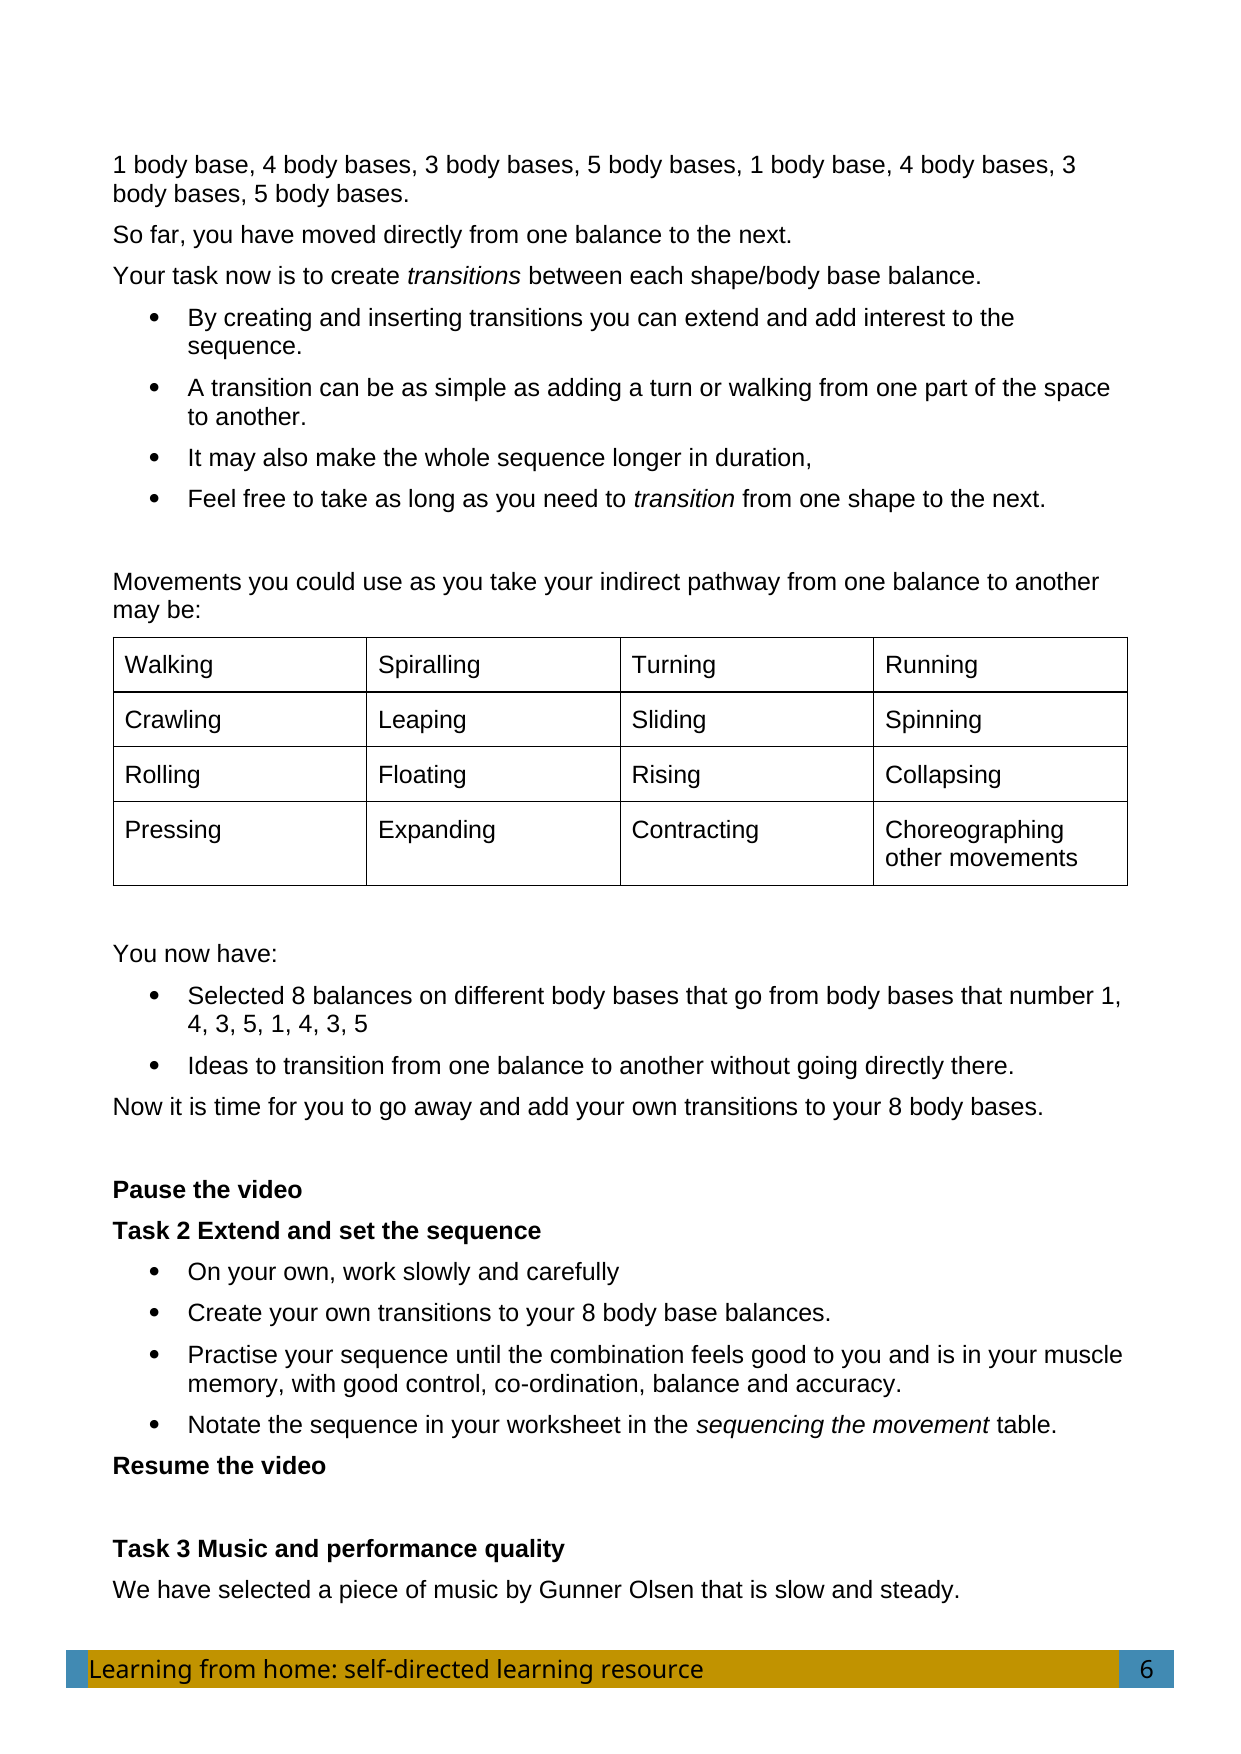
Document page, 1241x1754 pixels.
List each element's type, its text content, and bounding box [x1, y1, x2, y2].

table_cell Contracting [621, 802, 873, 884]
text 1 body base, 4 body bases, 3 body bases, 5 body bases, 1 body base, 4 body bases, 3 body bases, 5 body bases. [112, 150, 1128, 207]
table_cell Rising [621, 747, 873, 801]
text Now it is time for you to go away and add your own transitions to your 8 body bases. [112, 1092, 1128, 1121]
table_header Running [874, 638, 1127, 691]
text Movements you could use as you take your indirect pathway from one balance to another may be: [112, 567, 1128, 624]
list It may also make the whole sequence longer in duration, [150, 443, 1128, 472]
list On your own, work slowly and carefully [150, 1257, 1128, 1286]
list Notate the sequence in your worksheet in the sequencing the movement table. [150, 1410, 1128, 1439]
table_cell Expanding [367, 802, 620, 884]
table_cell Choreographing other movements [874, 802, 1127, 884]
list By creating and inserting transitions you can extend and add interest to the sequence. [150, 302, 1128, 360]
table_cell Sliding [621, 693, 873, 746]
table_cell Floating [367, 747, 620, 801]
list Selected 8 balances on different body bases that go from body bases that number 1, 4, 3, 5, 1, 4, 3, 5 [150, 981, 1128, 1038]
table_header Spiralling [367, 638, 620, 691]
text Your task now is to create transitions between each shape/body base balance. [112, 261, 1128, 290]
table_cell Pressing [114, 802, 366, 884]
table_header Walking [114, 638, 366, 691]
table_cell Spinning [874, 693, 1127, 746]
text You now have: [112, 939, 1128, 968]
text Task 3 Music and performance quality [112, 1534, 1128, 1562]
text Resume the video [112, 1451, 1128, 1480]
table_cell Crawling [114, 693, 366, 746]
table_cell Collapsing [874, 747, 1127, 801]
list Ideas to transition from one balance to another without going directly there. [150, 1051, 1128, 1079]
table_header Turning [621, 638, 873, 691]
text So far, you have moved directly from one balance to the next. [112, 220, 1128, 249]
list Feel free to take as long as you need to transition from one shape to the next. [150, 484, 1128, 513]
text Pause the video [112, 1174, 1128, 1203]
table_cell Leaping [367, 693, 620, 746]
list Create your own transitions to your 8 body base balances. [150, 1298, 1128, 1327]
table_cell Rolling [114, 747, 366, 801]
text Task 2 Extend and set the sequence [112, 1216, 1128, 1244]
text We have selected a piece of music by Gunner Olsen that is slow and steady. [112, 1575, 1128, 1604]
list A transition can be as simple as adding a turn or walking from one part of the space to another. [150, 373, 1128, 430]
list Practise your sequence until the combination feels good to you and is in your muscle memory, with good control, co-ordination, balance and accuracy. [150, 1340, 1128, 1397]
